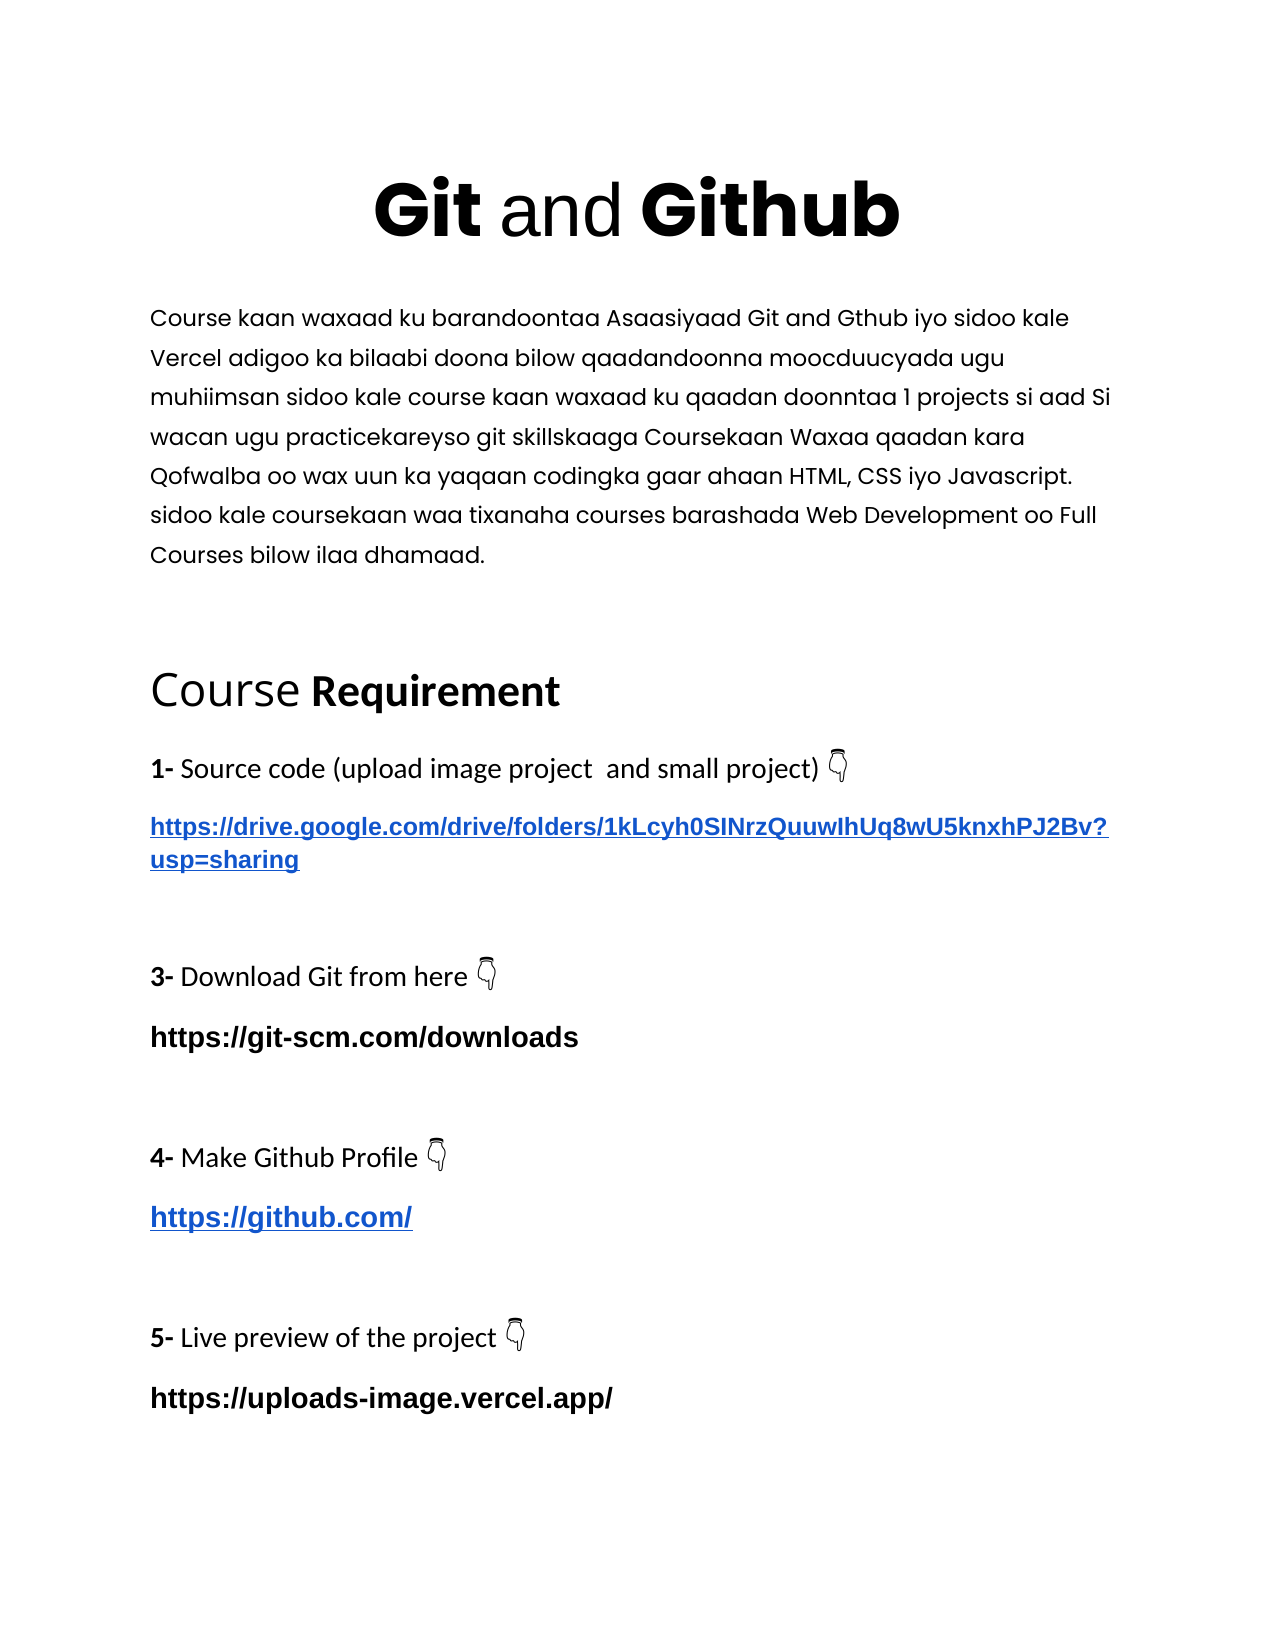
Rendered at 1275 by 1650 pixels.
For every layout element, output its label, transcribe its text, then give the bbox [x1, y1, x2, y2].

text https://uploads-image.vercel.app/ [150, 1381, 1125, 1414]
text https://github.com/ [150, 1201, 1125, 1234]
text 1- Source code (upload image project and small project) 👇 [150, 750, 1125, 786]
text Git and Github [150, 150, 1125, 262]
text https://drive.google.com/drive/folders/1kLcyh0SINrzQuuwIhUq8wU5knxhPJ2Bv?usp=sharing [150, 812, 1125, 874]
text 3- Download Git from here 👇 [150, 958, 1125, 994]
text https://git-scm.com/downloads [150, 1020, 1125, 1053]
text Course Requirement [150, 658, 1125, 720]
text 5- Live preview of the project 👇 [150, 1319, 1125, 1355]
text Course kaan waxaad ku barandoontaa Asaasiyaad Git and Gthub iyo sidoo kale Vercel adigoo ka bilaabi doona bilow qaadandoonna moocduucyada ugu muhiimsan sidoo kale course kaan waxaad ku qaadan doonntaa 1 projects si aad Si wacan ugu practicekareyso git skillskaaga Coursekaan Waxaa qaadan kara Qofwalba oo wax uun ka yaqaan codingka gaar ahaan HTML, CSS iyo Javascript. sidoo kale coursekaan waa tixanaha courses barashada Web Development oo Full Courses bilow ilaa dhamaad. [150, 300, 1125, 571]
text 4- Make Github Profile 👇 [150, 1139, 1125, 1174]
